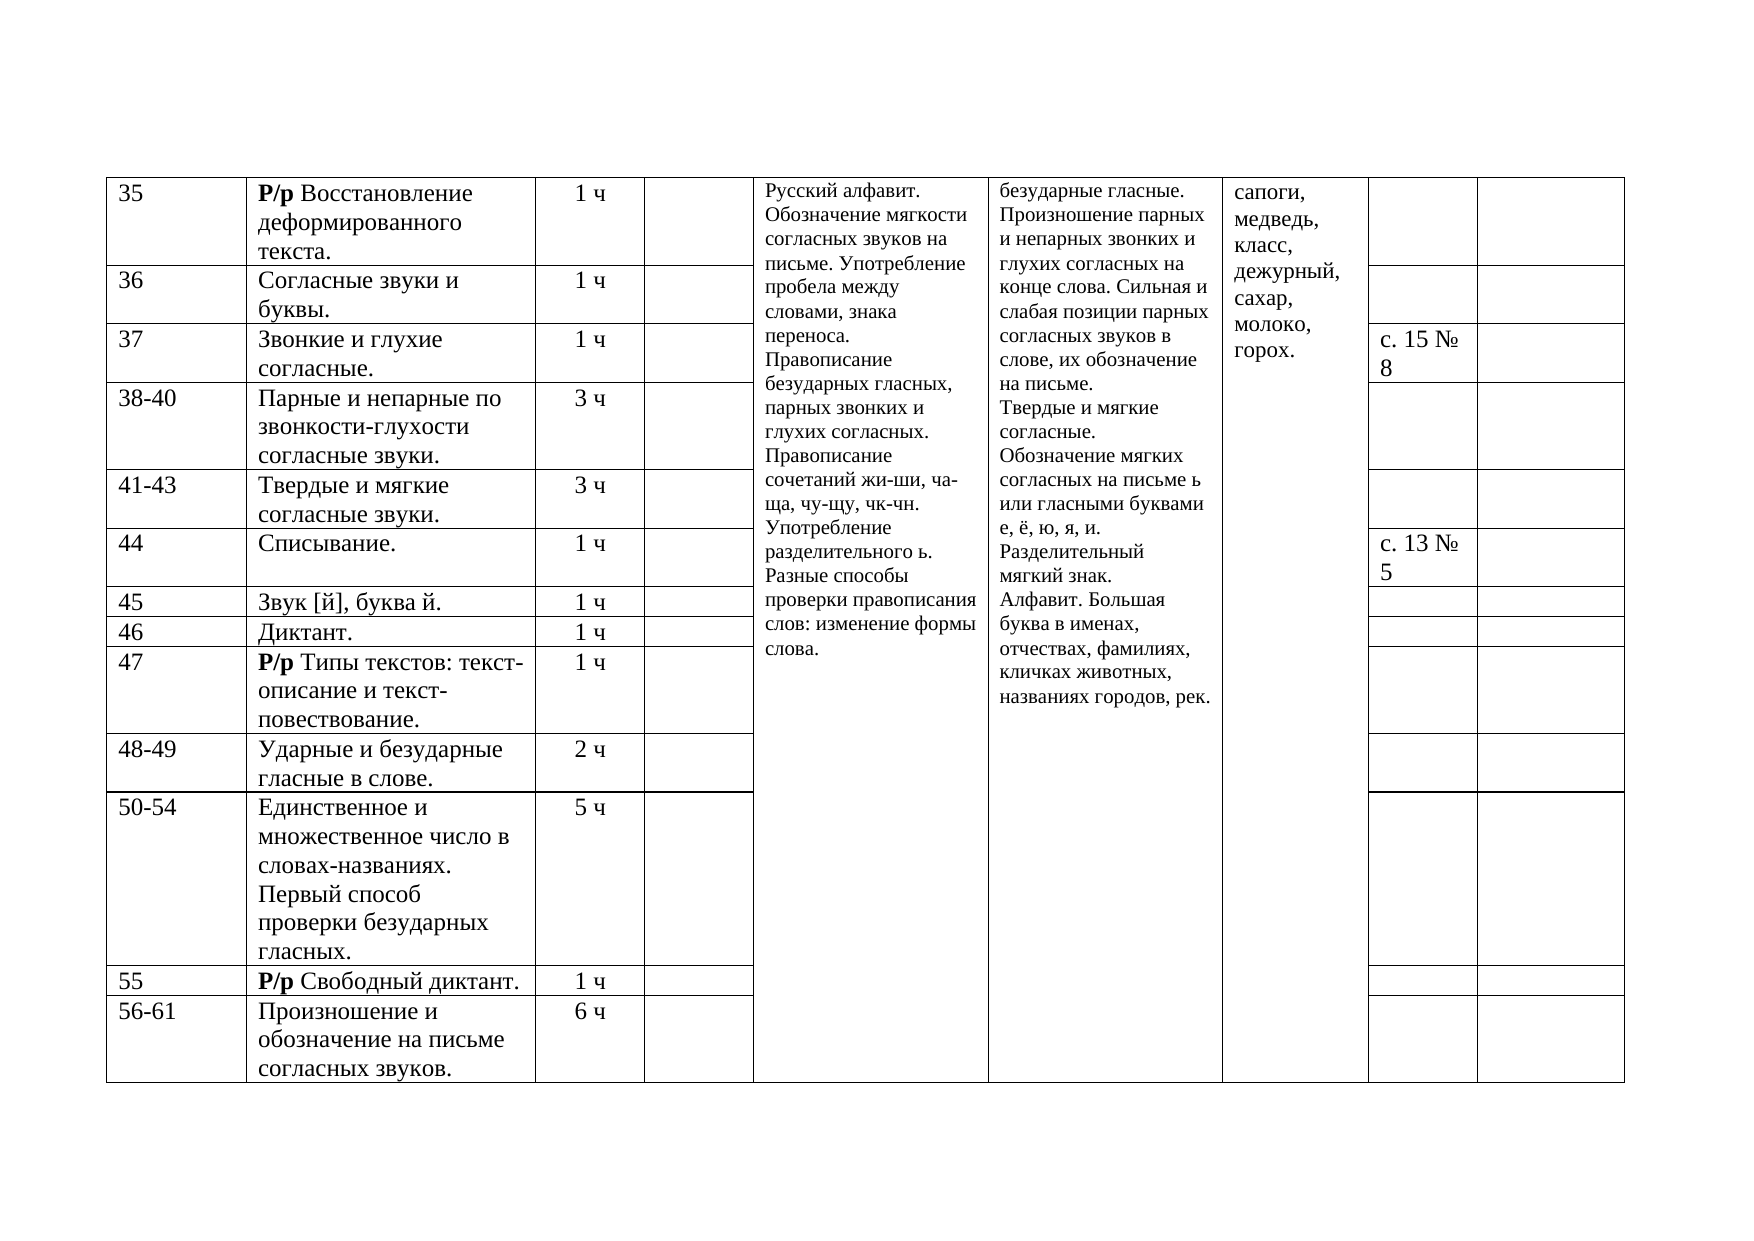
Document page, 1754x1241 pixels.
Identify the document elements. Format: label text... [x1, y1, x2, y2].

table_cell [1478, 996, 1624, 1082]
table_cell [1478, 470, 1624, 527]
table_cell 37 [107, 324, 246, 382]
table_cell 1 ч [536, 324, 644, 382]
table_cell Диктант. [247, 617, 535, 646]
table_cell 3 ч [536, 383, 644, 469]
table_cell [645, 587, 753, 616]
table_cell 35 [107, 178, 246, 264]
table_cell [1478, 966, 1624, 995]
table_cell 41-43 [107, 470, 246, 527]
table_cell 46 [107, 617, 246, 646]
table_cell 1 ч [536, 529, 644, 586]
table_cell [1369, 617, 1477, 646]
table_cell [645, 996, 753, 1082]
table_cell 1 ч [536, 266, 644, 323]
table_cell 2 ч [536, 734, 644, 791]
table_cell Произношение и обозначение на письме согласных звуков. [247, 996, 535, 1082]
table_cell [1478, 383, 1624, 469]
table_cell 5 ч [536, 793, 644, 965]
table_cell 1 ч [536, 617, 644, 646]
table_cell 56-61 [107, 996, 246, 1082]
table_cell [645, 529, 753, 586]
table_cell 47 [107, 647, 246, 733]
table_cell Единственное и множественное число в словах-названиях. Первый способ проверки безударных гласных. [247, 793, 535, 965]
table_cell [1478, 793, 1624, 965]
table_cell 38-40 [107, 383, 246, 469]
table_cell [1478, 617, 1624, 646]
table_cell Р/р Восстановление деформированного текста. [247, 178, 535, 264]
table_cell [1369, 966, 1477, 995]
table_cell 1 ч [536, 587, 644, 616]
table_cell Ударные и безударные гласные в слове. [247, 734, 535, 791]
table_cell 3 ч [536, 470, 644, 527]
table_cell [1369, 383, 1477, 469]
table_cell [645, 178, 753, 264]
table_cell [1369, 996, 1477, 1082]
table_cell [645, 617, 753, 646]
table_cell Звонкие и глухие согласные. [247, 324, 535, 382]
table_cell [1478, 266, 1624, 323]
table_cell [1369, 587, 1477, 616]
table_cell [1478, 324, 1624, 382]
table_cell [645, 383, 753, 469]
table_cell 55 [107, 966, 246, 995]
table_cell [645, 793, 753, 965]
table_cell 1 ч [536, 647, 644, 733]
table_cell Парные и непарные по звонкости-глухости согласные звуки. [247, 383, 535, 469]
table_cell [1369, 178, 1477, 264]
table_cell [1478, 529, 1624, 586]
table_cell Списывание. [247, 529, 535, 586]
table_cell [645, 324, 753, 382]
table_cell [1478, 734, 1624, 791]
table_cell 50-54 [107, 793, 246, 965]
table_cell [1478, 647, 1624, 733]
table_cell 45 [107, 587, 246, 616]
table_cell с. 13 № 5 [1369, 529, 1477, 586]
table_cell [1478, 587, 1624, 616]
table_cell Р/р Свободный диктант. [247, 966, 535, 995]
table_cell [645, 734, 753, 791]
table_cell 44 [107, 529, 246, 586]
table_cell Звук [й], буква й. [247, 587, 535, 616]
table_cell 6 ч [536, 996, 644, 1082]
table_cell 1 ч [536, 966, 644, 995]
table_cell Согласные звуки и буквы. [247, 266, 535, 323]
table_cell [1369, 266, 1477, 323]
table_cell 1 ч [536, 178, 644, 264]
table_cell 36 [107, 266, 246, 323]
table_cell [1478, 178, 1624, 264]
table_cell [1369, 793, 1477, 965]
table_cell [1369, 734, 1477, 791]
table_cell [645, 266, 753, 323]
table_cell с. 15 № 8 [1369, 324, 1477, 382]
table_cell [1369, 470, 1477, 527]
table_cell 48-49 [107, 734, 246, 791]
table_cell Твердые и мягкие согласные звуки. [247, 470, 535, 527]
table_cell [645, 647, 753, 733]
table_cell [645, 470, 753, 527]
table_cell [645, 966, 753, 995]
table_cell [1369, 647, 1477, 733]
table_cell Р/р Типы текстов: текст-описание и текст-повествование. [247, 647, 535, 733]
